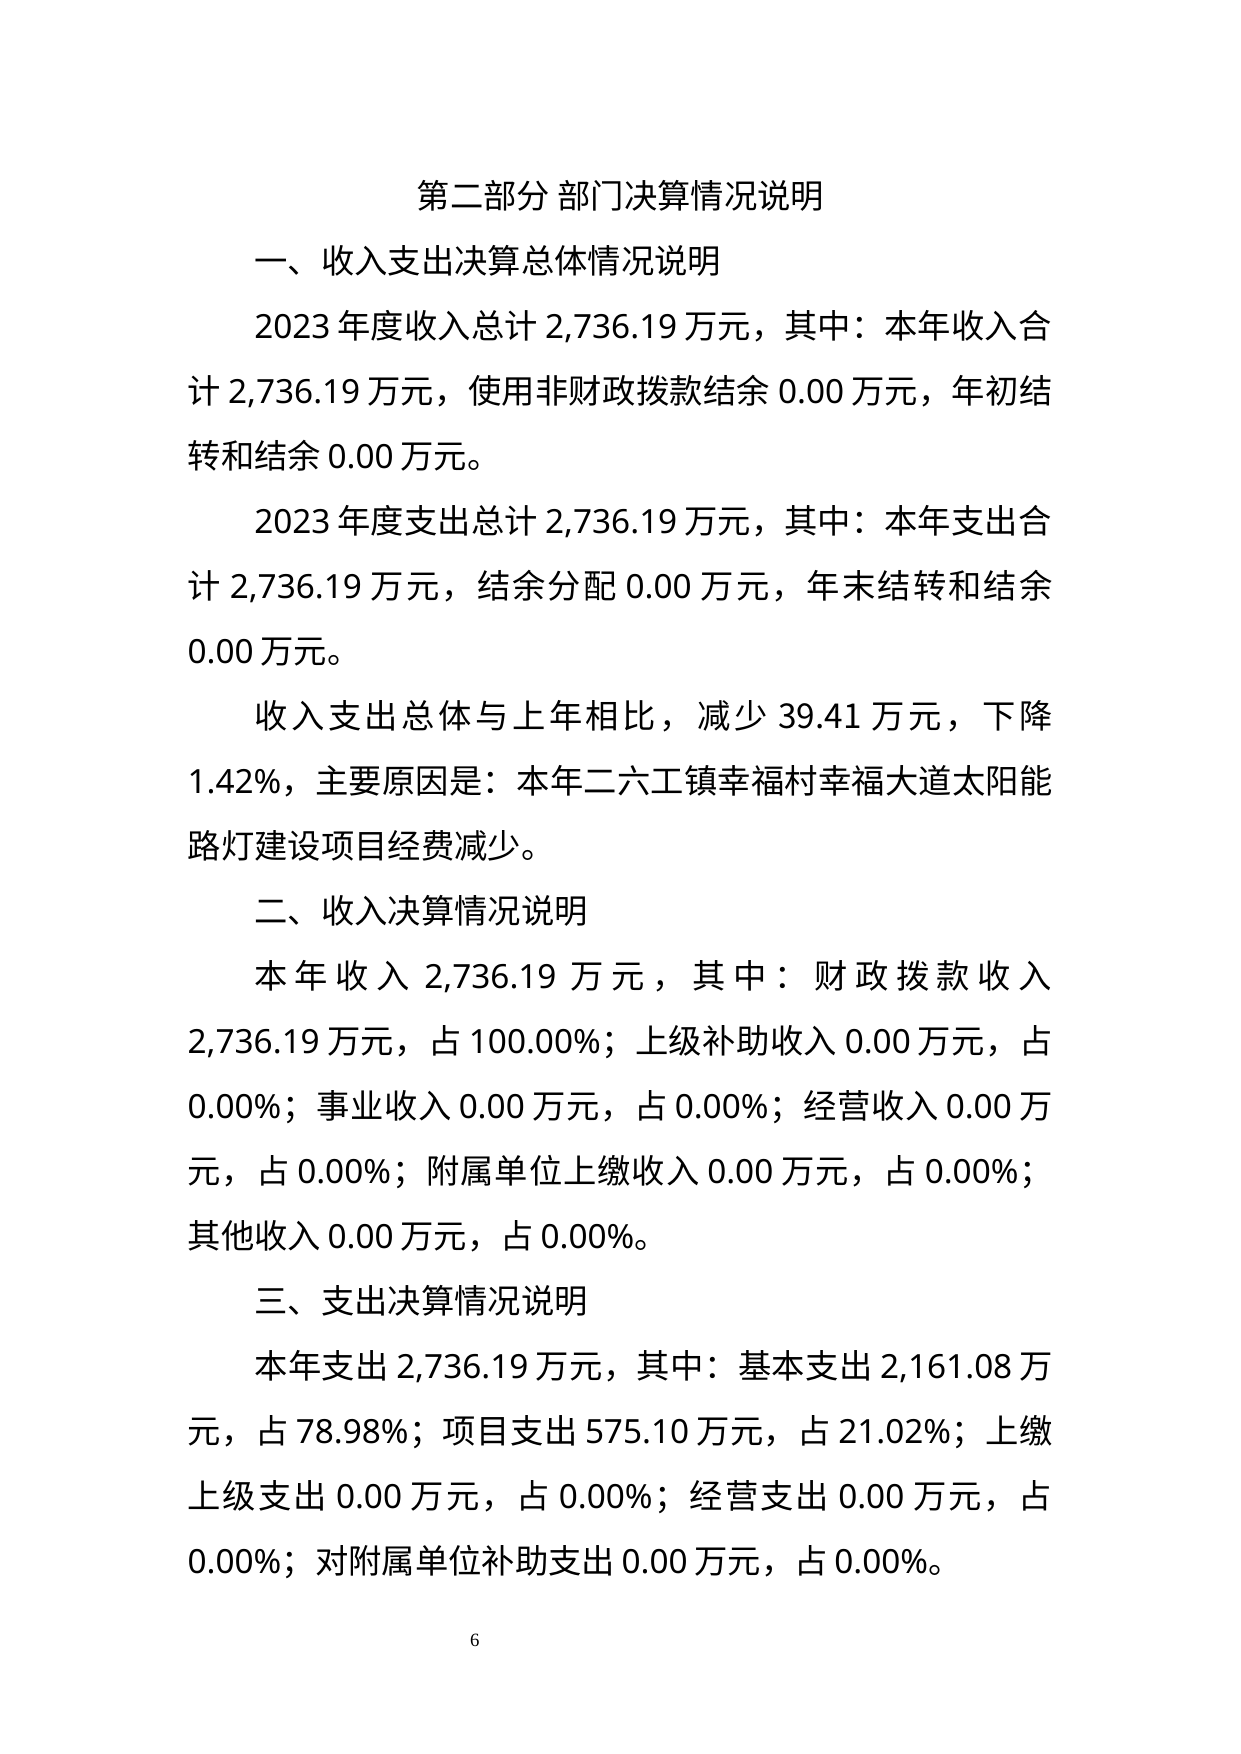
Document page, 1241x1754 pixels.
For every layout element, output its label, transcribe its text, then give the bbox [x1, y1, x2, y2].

text 2023年度收入总计2,736.19万元，其中：本年收入合计2,736.19万元，使用非财政拨款结余0.00万元，年初结转和结余0.00万元。 [187, 292, 1053, 487]
text 一、收入支出决算总体情况说明 [187, 227, 1053, 292]
text 第二部分 部门决算情况说明 [187, 162, 1053, 227]
text 三、支出决算情况说明 [187, 1267, 1053, 1332]
text 本年收入2,736.19万元，其中：财政拨款收入2,736.19万元，占100.00%；上级补助收入0.00万元，占0.00%；事业收入0.00万元，占0.00%；经营收入0.00万元，占0.00%；附属单位上缴收入0.00万元，占0.00%；其他收入0.00万元，占0.00%。 [187, 942, 1053, 1267]
text 收入支出总体与上年相比，减少39.41万元，下降1.42%，主要原因是：本年二六工镇幸福村幸福大道太阳能路灯建设项目经费减少。 [187, 682, 1053, 877]
text 二、收入决算情况说明 [187, 877, 1053, 942]
text 2023年度支出总计2,736.19万元，其中：本年支出合计2,736.19万元，结余分配0.00万元，年末结转和结余0.00万元。 [187, 487, 1053, 682]
text 本年支出2,736.19万元，其中：基本支出2,161.08万元，占78.98%；项目支出575.10万元，占21.02%；上缴上级支出0.00万元，占0.00%；经营支出0.00万元，占0.00%；对附属单位补助支出0.00万元，占0.00%。 [187, 1332, 1053, 1592]
